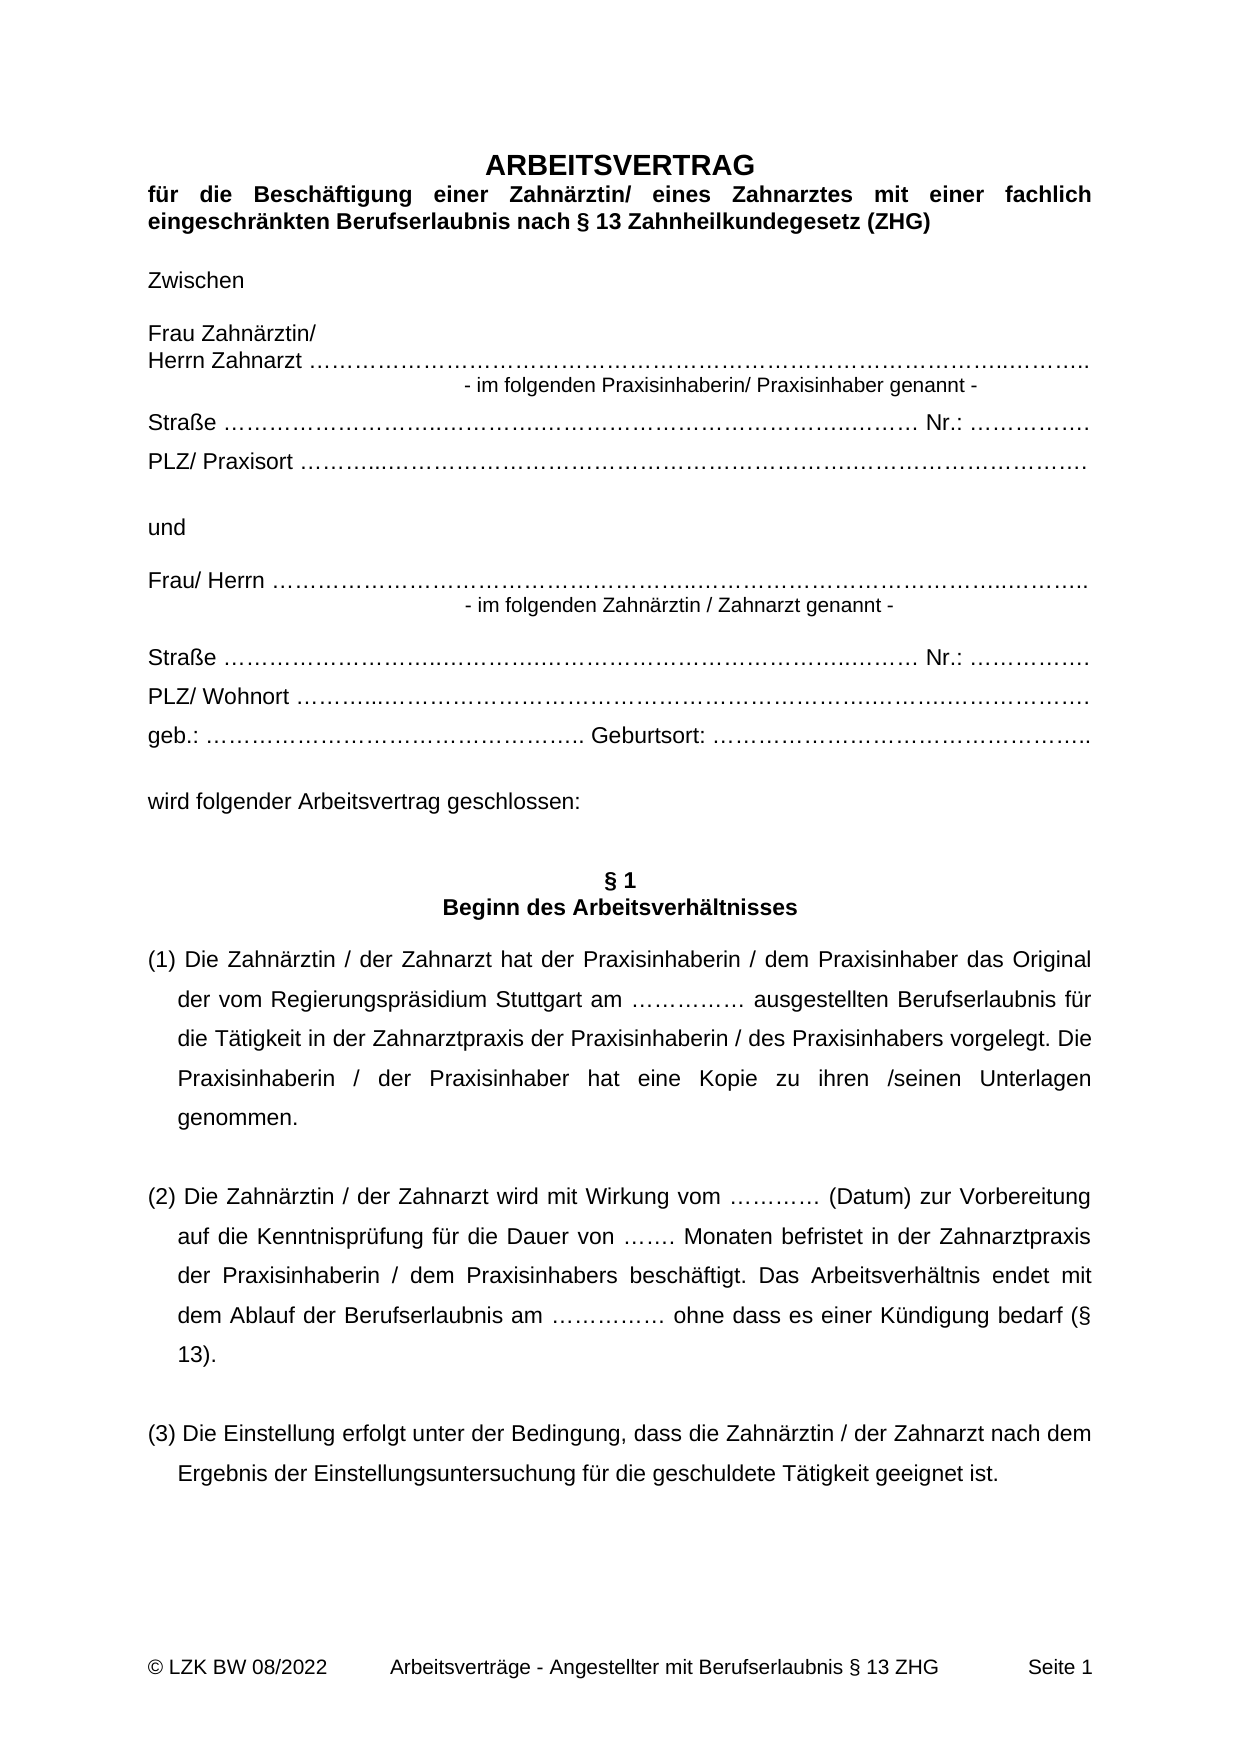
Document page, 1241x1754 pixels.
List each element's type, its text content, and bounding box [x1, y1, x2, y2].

text Frau/ Herrn ………………………………………………..…………………………………..……….. [148, 567, 1092, 593]
text (1) Die Zahnärztin / der Zahnarzt hat der Praxisinhaberin / dem Praxisinhaber das Original der vom Regierungspräsidium Stuttgart am …………… ausgestellten Berufserlaubnis für die Tätigkeit in der Zahnarztpraxis der Praxisinhaberin / des Praxisinhabers vorgelegt. Die Praxisinhaberin / der Praxisinhaber hat eine Kopie zu ihren /seinen Unterlagen genommen. [148, 946, 1092, 1131]
text - im folgenden Zahnärztin / Zahnarzt genannt - [148, 593, 1092, 617]
text wird folgender Arbeitsvertrag geschlossen: [148, 788, 1092, 815]
text Beginn des Arbeitsverhältnisses [148, 894, 1092, 920]
text ARBEITSVERTRAG [148, 148, 1092, 181]
text (2) Die Zahnärztin / der Zahnarzt wird mit Wirkung vom ………… (Datum) zur Vorbereitung auf die Kenntnisprüfung für die Dauer von ……. Monaten befristet in der Zahnarztpraxis der Praxisinhaberin / dem Praxisinhabers beschäftigt. Das Arbeitsverhältnis endet mit dem Ablauf der Berufserlaubnis am …………… ohne dass es einer Kündigung bedarf (§ 13). [148, 1183, 1092, 1368]
text Straße ………………………..………….…………………………………..……… Nr.: ……………. [148, 409, 1092, 435]
text Frau Zahnärztin/ [148, 320, 1092, 347]
text und [148, 514, 1092, 541]
text für die Beschäftigung einer Zahnärztin/ eines Zahnarztes mit einer fachlich eingeschränkten Berufserlaubnis nach § 13 Zahnheilkundegesetz (ZHG) [148, 181, 1092, 234]
text PLZ/ Wohnort ………...……………………………………………………….……….………………. geb.: ………………………………………….. Geburtsort: ………………………………………….. [148, 683, 1092, 749]
text Zwischen [148, 267, 1092, 294]
text (3) Die Einstellung erfolgt unter der Bedingung, dass die Zahnärztin / der Zahnarzt nach dem Ergebnis der Einstellungsuntersuchung für die geschuldete Tätigkeit geeignet ist. [148, 1420, 1092, 1486]
text - im folgenden Praxisinhaberin/ Praxisinhaber genannt - [148, 373, 1092, 397]
text Herrn Zahnarzt ………………………………………………………………………………..……….. [148, 347, 1092, 373]
text Straße ………………………..………….…………………………………..……… Nr.: ……………. [148, 643, 1092, 670]
text § 1 [148, 867, 1092, 894]
text PLZ/ Praxisort ………...…………………………………………………….…………………………. [148, 448, 1092, 475]
